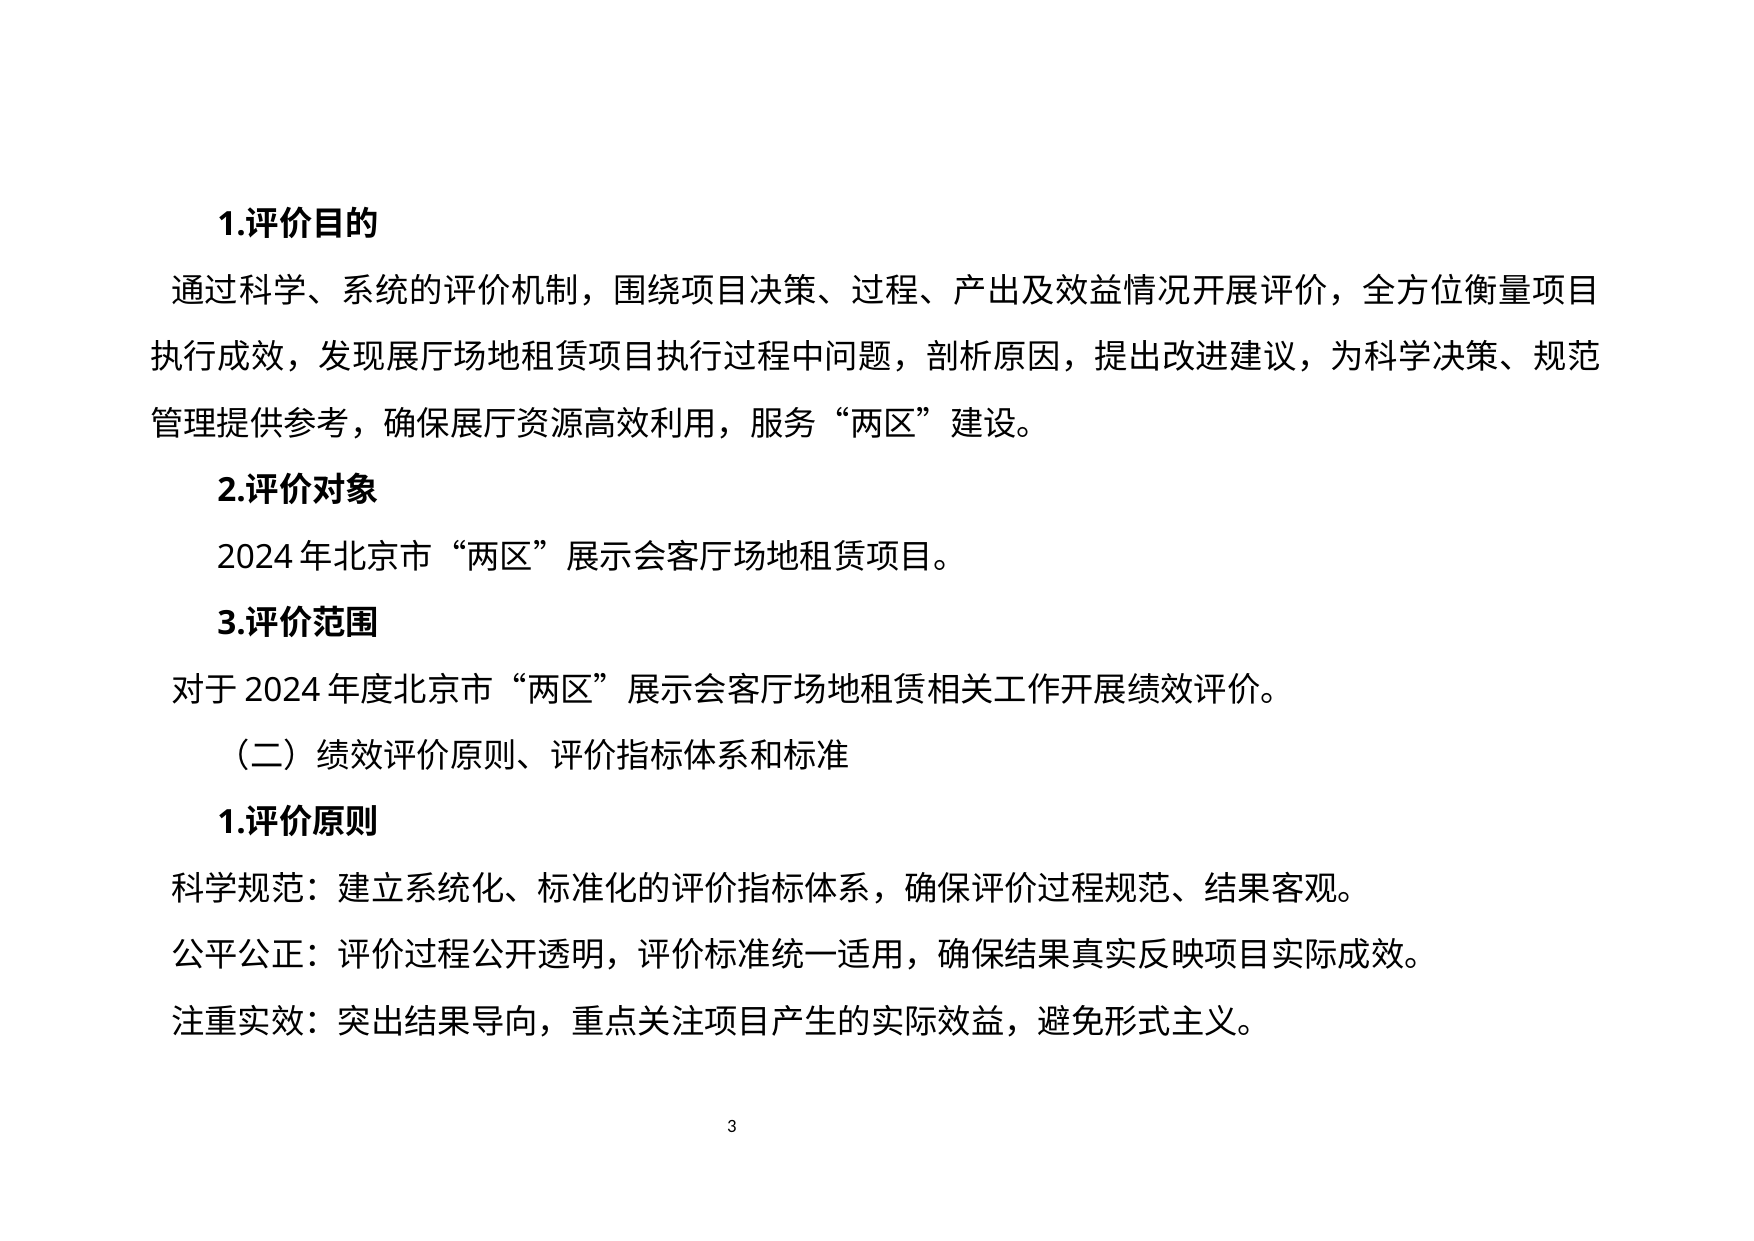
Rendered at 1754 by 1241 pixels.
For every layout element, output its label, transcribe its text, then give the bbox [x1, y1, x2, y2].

text 公平公正：评价过程公开透明，评价标准统一适用，确保结果真实反映项目实际成效。 [150, 919, 1604, 986]
text 科学规范：建立系统化、标准化的评价指标体系，确保评价过程规范、结果客观。 [150, 853, 1604, 919]
text （二）绩效评价原则、评价指标体系和标准 [150, 720, 1604, 786]
text 注重实效：突出结果导向，重点关注项目产生的实际效益，避免形式主义。 [150, 986, 1604, 1052]
text 1.评价原则 [150, 786, 1604, 853]
text 通过科学、系统的评价机制，围绕项目决策、过程、产出及效益情况开展评价，全方位衡量项目执行成效，发现展厅场地租赁项目执行过程中问题，剖析原因，提出改进建议，为科学决策、规范管理提供参考，确保展厅资源高效利用，服务“两区”建设。 [150, 254, 1604, 454]
text 1.评价目的 [150, 188, 1604, 254]
text 3.评价范围 [150, 587, 1604, 653]
text 2024年北京市“两区”展示会客厅场地租赁项目。 [150, 520, 1604, 587]
text 2.评价对象 [150, 454, 1604, 520]
text 对于2024年度北京市“两区”展示会客厅场地租赁相关工作开展绩效评价。 [150, 653, 1604, 720]
